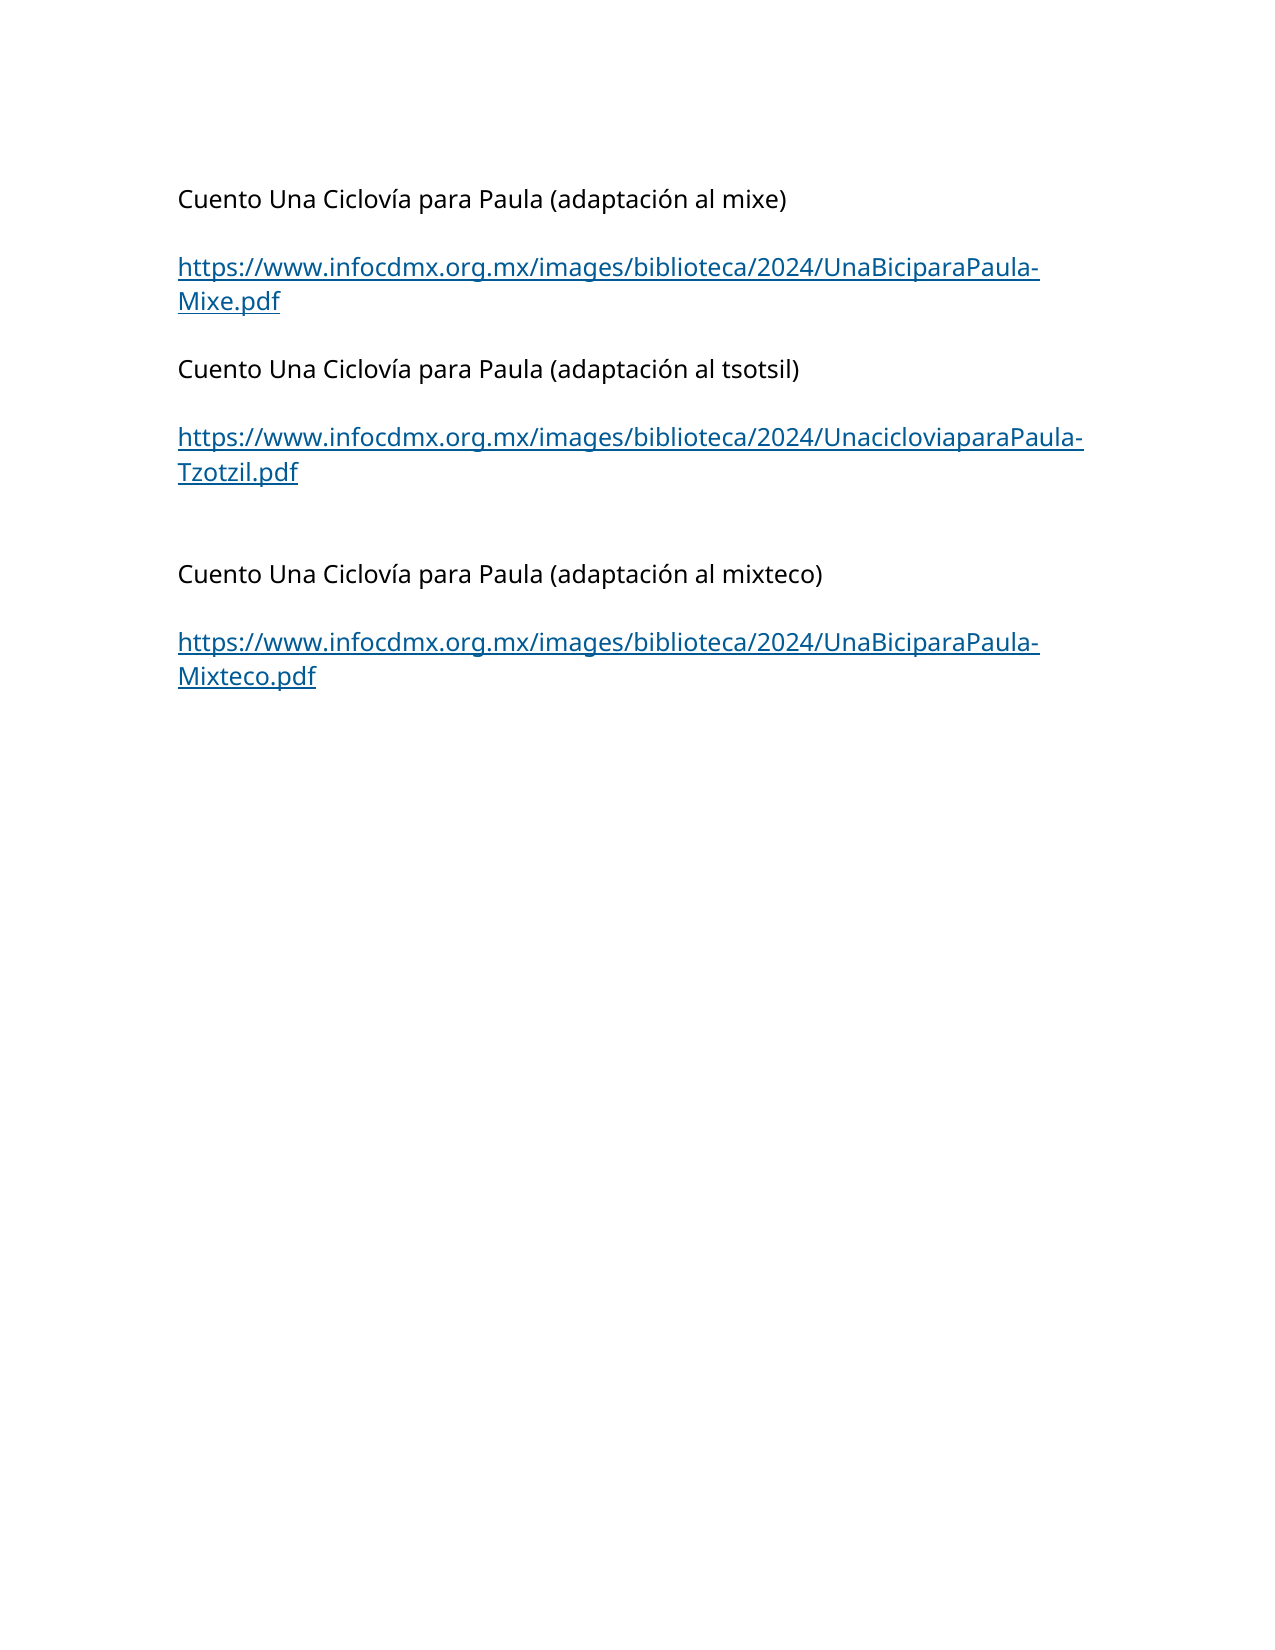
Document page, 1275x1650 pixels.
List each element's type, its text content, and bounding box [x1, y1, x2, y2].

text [177, 148, 1098, 216]
text https://www.infocdmx.org.mx/images/biblioteca/2024/UnaBiciparaPaula-Mixteco.pdf [177, 624, 1098, 693]
text https://www.infocdmx.org.mx/images/biblioteca/2024/UnaBiciparaPaula-Mixe.pdf Cuento Una Ciclovía para Paula (adaptación al tsotsil) [177, 250, 1098, 386]
text https://www.infocdmx.org.mx/images/biblioteca/2024/UnacicloviaparaPaula-Tzotzil.pdf Cuento Una Ciclovía para Paula (adaptación al mixteco) [177, 420, 1098, 590]
